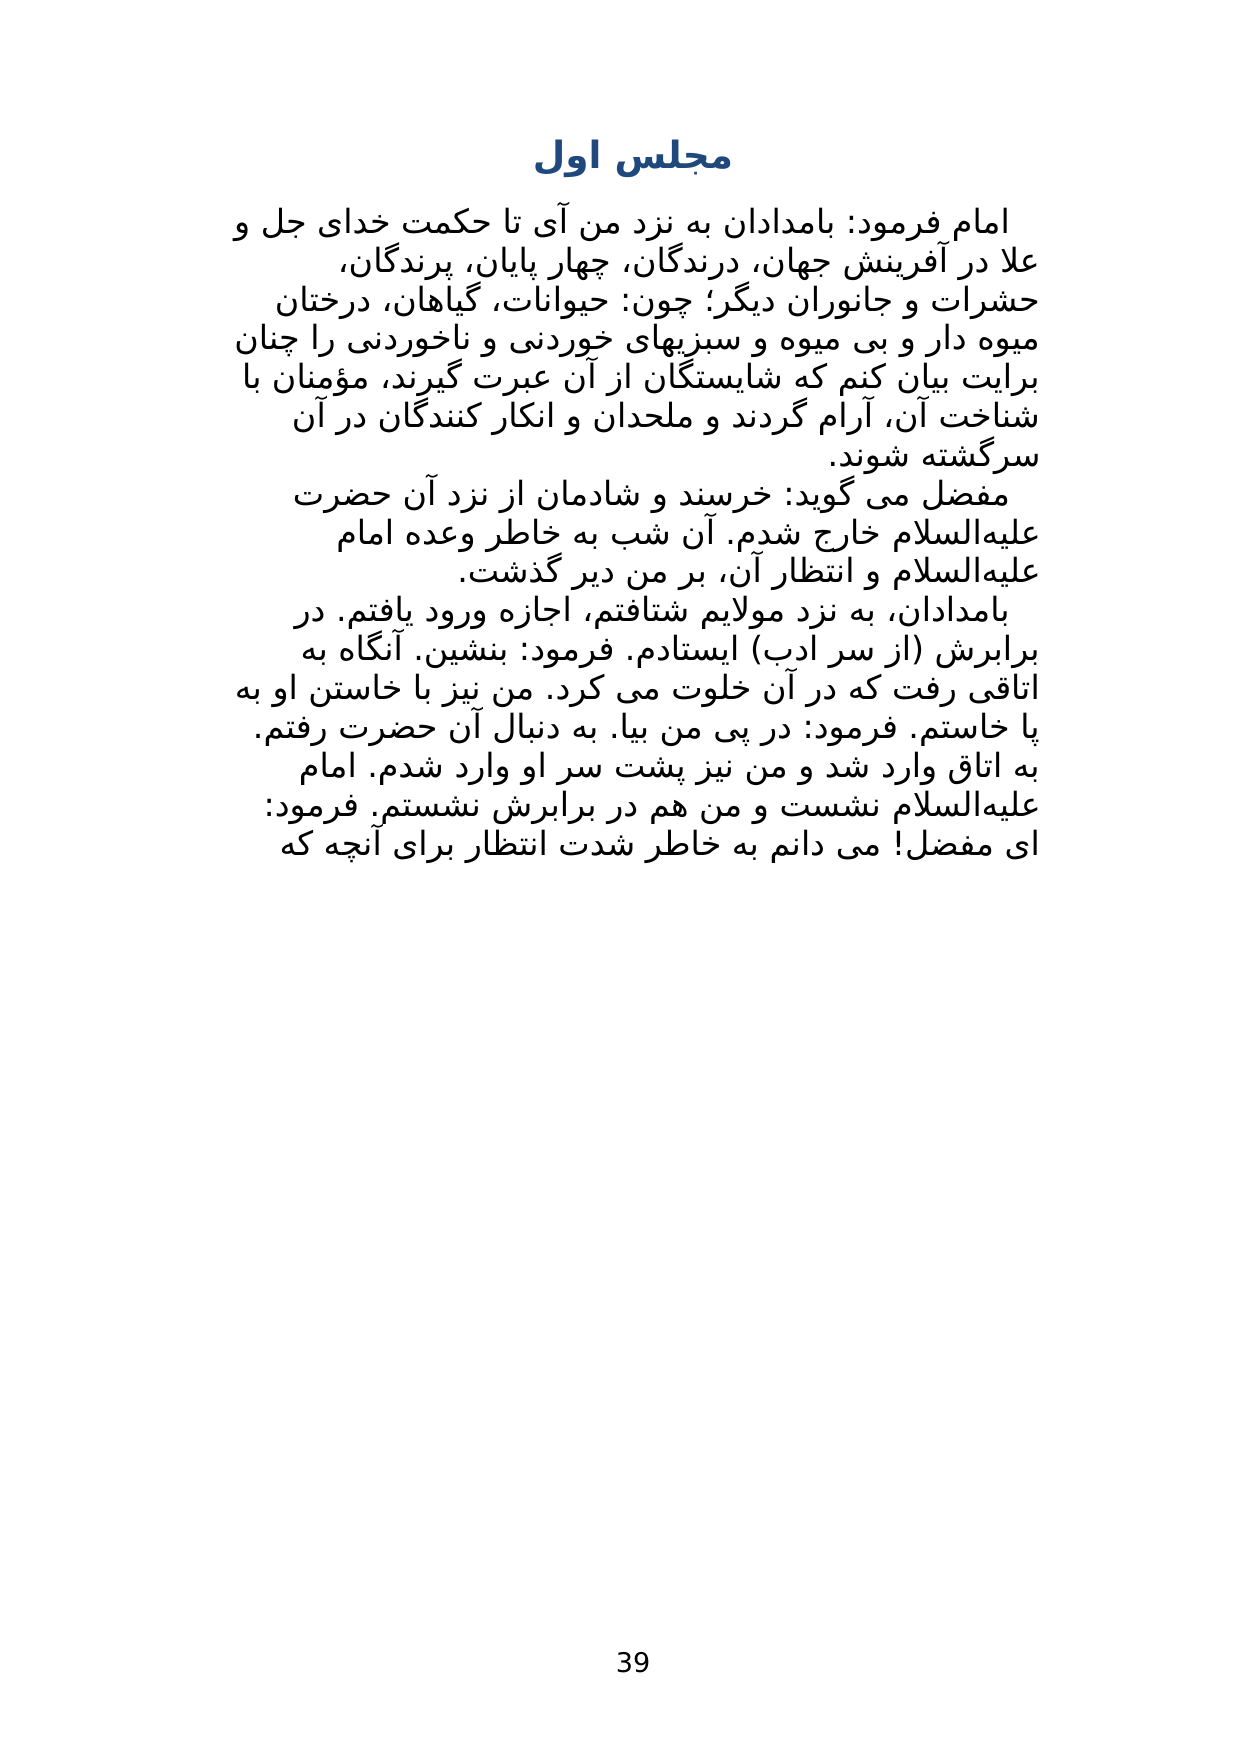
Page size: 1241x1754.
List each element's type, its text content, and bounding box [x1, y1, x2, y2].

text امام فرمود: بامدادان به نزد من آی تا حکمت خدای جل و علا در آفرینش جهان، درندگان، چهار پایان، پرندگان، حشرات و جانوران دیگر؛ چون: حیوانات، گیاهان، درختان میوه دار و بی میوه و سبزیهای خوردنی و ناخوردنی را چنان برایت بیان کنم که شایستگان از آن عبرت گیرند، مؤمنان با شناخت آن، آرام گردند و ملحدان و انکار کنندگان در آن سرگشته شوند. [225, 202, 1041, 474]
subtitle مجلس اول [225, 134, 1041, 177]
text بامدادان، به نزد مولایم شتافتم، اجازه ورود یافتم. در برابرش (از سر ادب) ایستادم. فرمود: بنشین. آنگاه به اتاقی رفت که در آن خلوت می کرد. من نیز با خاستن او به پا خاستم. فرمود: در پی من بیا. به دنبال آن حضرت رفتم. به اتاق وارد شد و من نیز پشت سر او وارد شدم. امام عليه‌السلام نشست و من هم در برابرش نشستم. فرمود: ای مفضل! می دانم به خاطر شدت انتظار برای آنچه که [225, 591, 1041, 863]
text مفضل می گوید: خرسند و شادمان از نزد آن حضرت عليه‌السلام خارج شدم. آن شب به خاطر وعده امام عليه‌السلام و انتظار آن، بر من دیر گذشت. [225, 474, 1041, 591]
